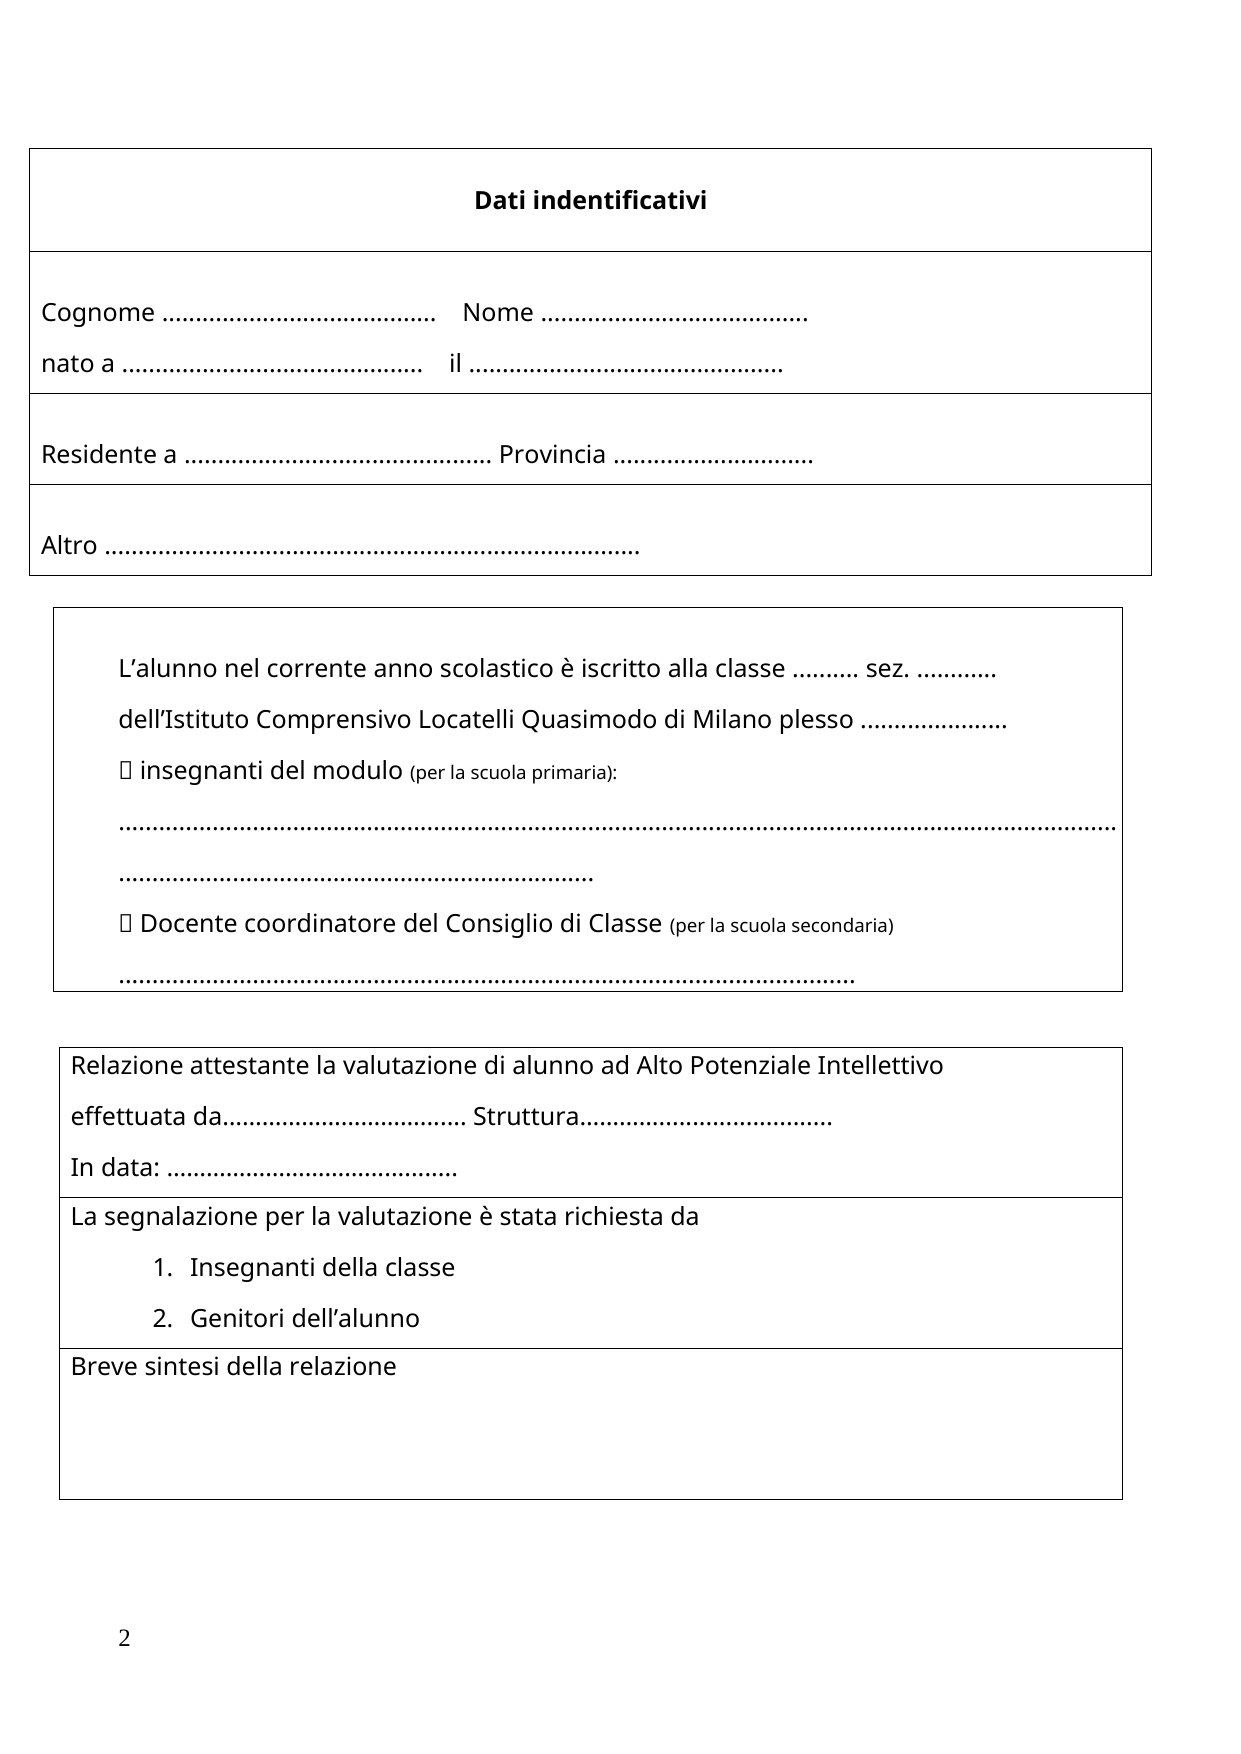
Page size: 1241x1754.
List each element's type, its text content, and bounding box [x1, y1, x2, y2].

text dell’Istituto Comprensivo Locatelli Quasimodo di Milano plesso ...................... [54, 700, 1122, 736]
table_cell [30, 149, 1151, 251]
table_cell Residente a .............................................. Provincia .............................. [30, 394, 1151, 484]
text .............................................................................................................. [54, 956, 1122, 991]
text  Docente coordinatore del Consiglio di Classe (per la scuola secondaria) [54, 904, 1122, 940]
table_cell Altro ................................................................................ [30, 485, 1151, 574]
text  insegnanti del modulo (per la scuola primaria): ............................................................................................................................................................................................................................ [54, 751, 1122, 889]
table_cell La segnalazione per la valutazione è stata richiesta da Insegnanti della classe Genitori dell’alunno [60, 1198, 1122, 1348]
table_header Relazione attestante la valutazione di alunno ad Alto Potenziale Intellettivo effettuata da…………………………....... Struttura………….......................... In data: ………………………….............. [60, 1048, 1122, 1197]
text L’alunno nel corrente anno scolastico è iscritto alla classe .......... sez. ............ [54, 649, 1122, 684]
table_cell Cognome ......................................... Nome ........................................ nato a ............................................. il ............................................... [30, 252, 1151, 393]
table_cell Breve sintesi della relazione [60, 1349, 1122, 1499]
